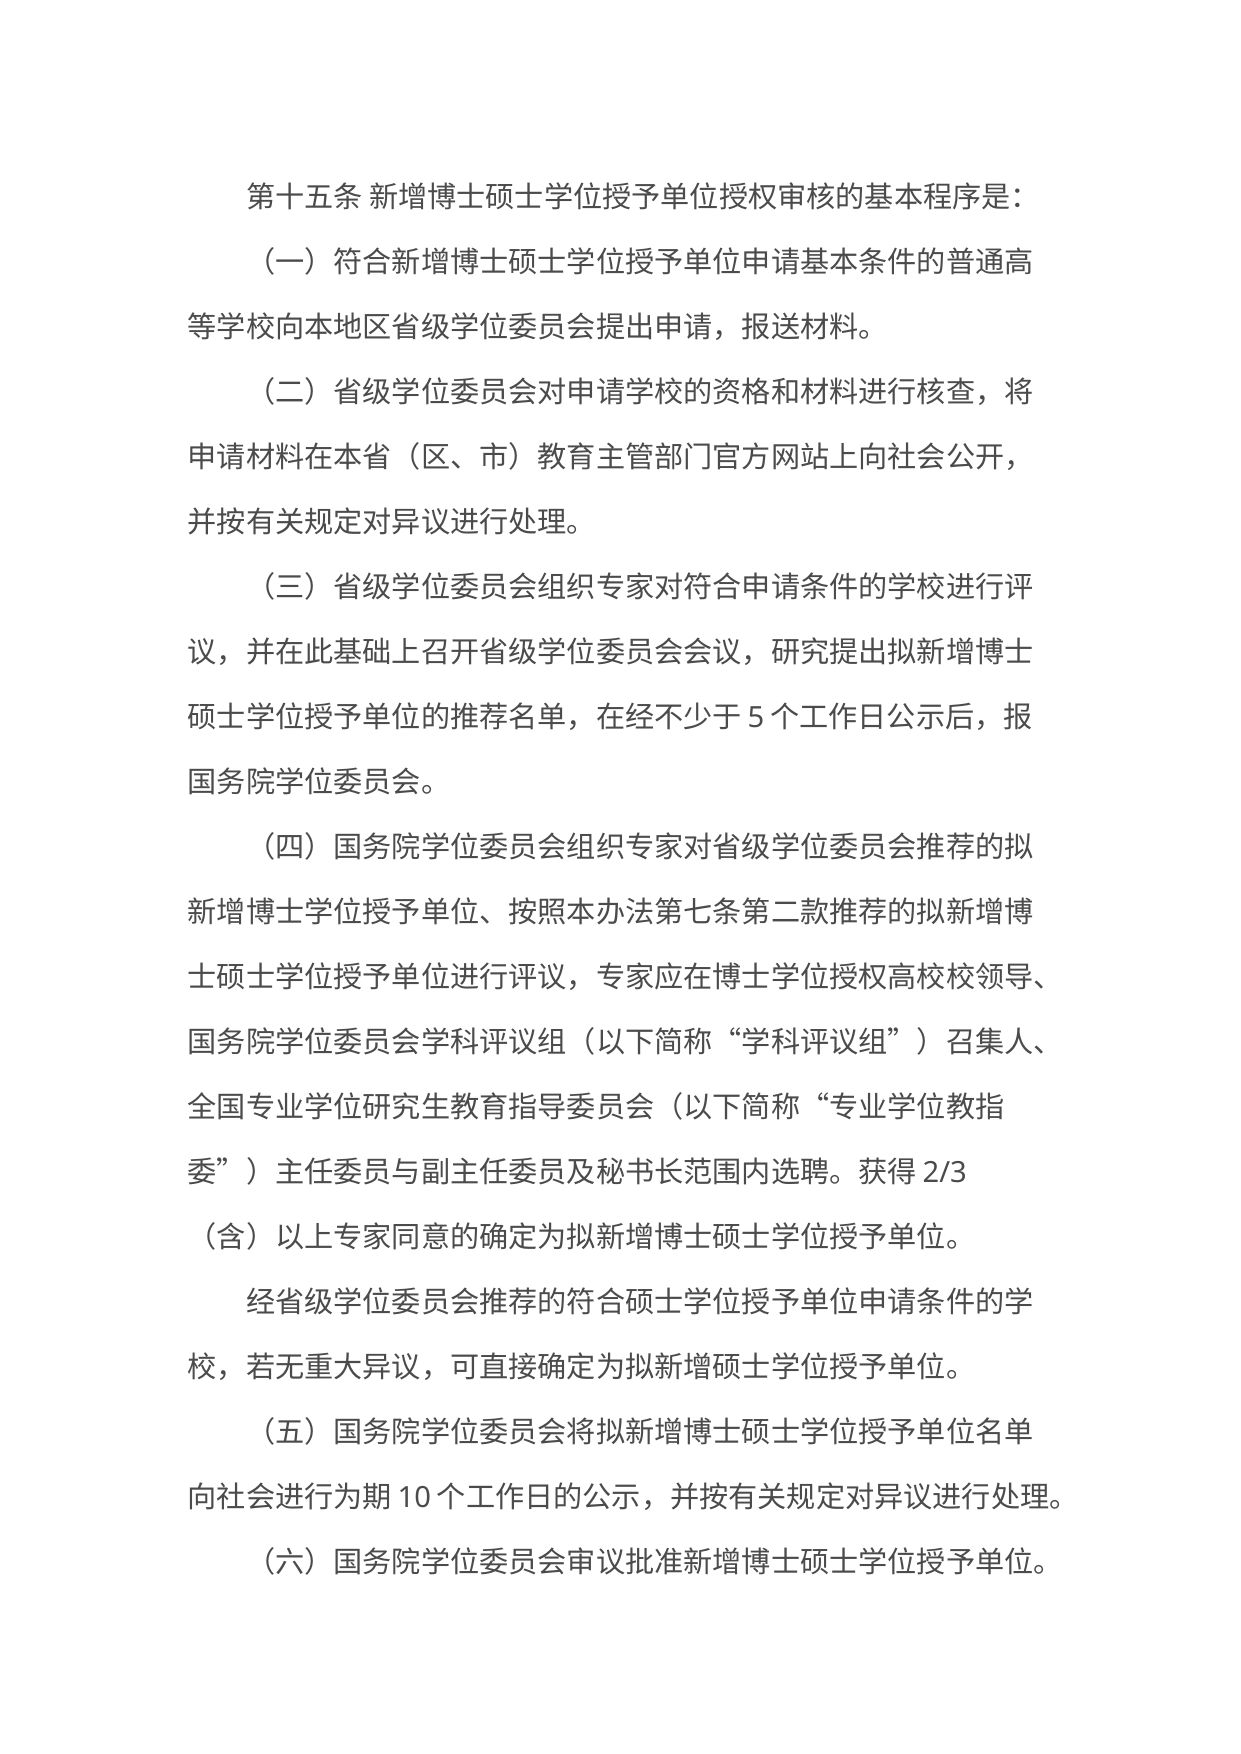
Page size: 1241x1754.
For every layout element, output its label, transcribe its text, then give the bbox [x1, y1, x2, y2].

text （二）省级学位委员会对申请学校的资格和材料进行核查，将申请材料在本省（区、市）教育主管部门官方网站上向社会公开，并按有关规定对异议进行处理。 [187, 357, 1053, 552]
text 第十五条 新增博士硕士学位授予单位授权审核的基本程序是： [187, 162, 1053, 227]
text （三）省级学位委员会组织专家对符合申请条件的学校进行评议，并在此基础上召开省级学位委员会会议，研究提出拟新增博士硕士学位授予单位的推荐名单，在经不少于5个工作日公示后，报国务院学位委员会。 [187, 552, 1053, 812]
text （四）国务院学位委员会组织专家对省级学位委员会推荐的拟新增博士学位授予单位、按照本办法第七条第二款推荐的拟新增博士硕士学位授予单位进行评议，专家应在博士学位授权高校校领导、国务院学位委员会学科评议组（以下简称“学科评议组”）召集人、全国专业学位研究生教育指导委员会（以下简称“专业学位教指委”）主任委员与副主任委员及秘书长范围内选聘。获得2/3（含）以上专家同意的确定为拟新增博士硕士学位授予单位。 [187, 812, 1053, 1267]
text （一）符合新增博士硕士学位授予单位申请基本条件的普通高等学校向本地区省级学位委员会提出申请，报送材料。 [187, 227, 1053, 357]
text （五）国务院学位委员会将拟新增博士硕士学位授予单位名单向社会进行为期10个工作日的公示，并按有关规定对异议进行处理。 [187, 1397, 1053, 1527]
text 经省级学位委员会推荐的符合硕士学位授予单位申请条件的学校，若无重大异议，可直接确定为拟新增硕士学位授予单位。 [187, 1267, 1053, 1397]
text （六）国务院学位委员会审议批准新增博士硕士学位授予单位。 [187, 1527, 1053, 1592]
